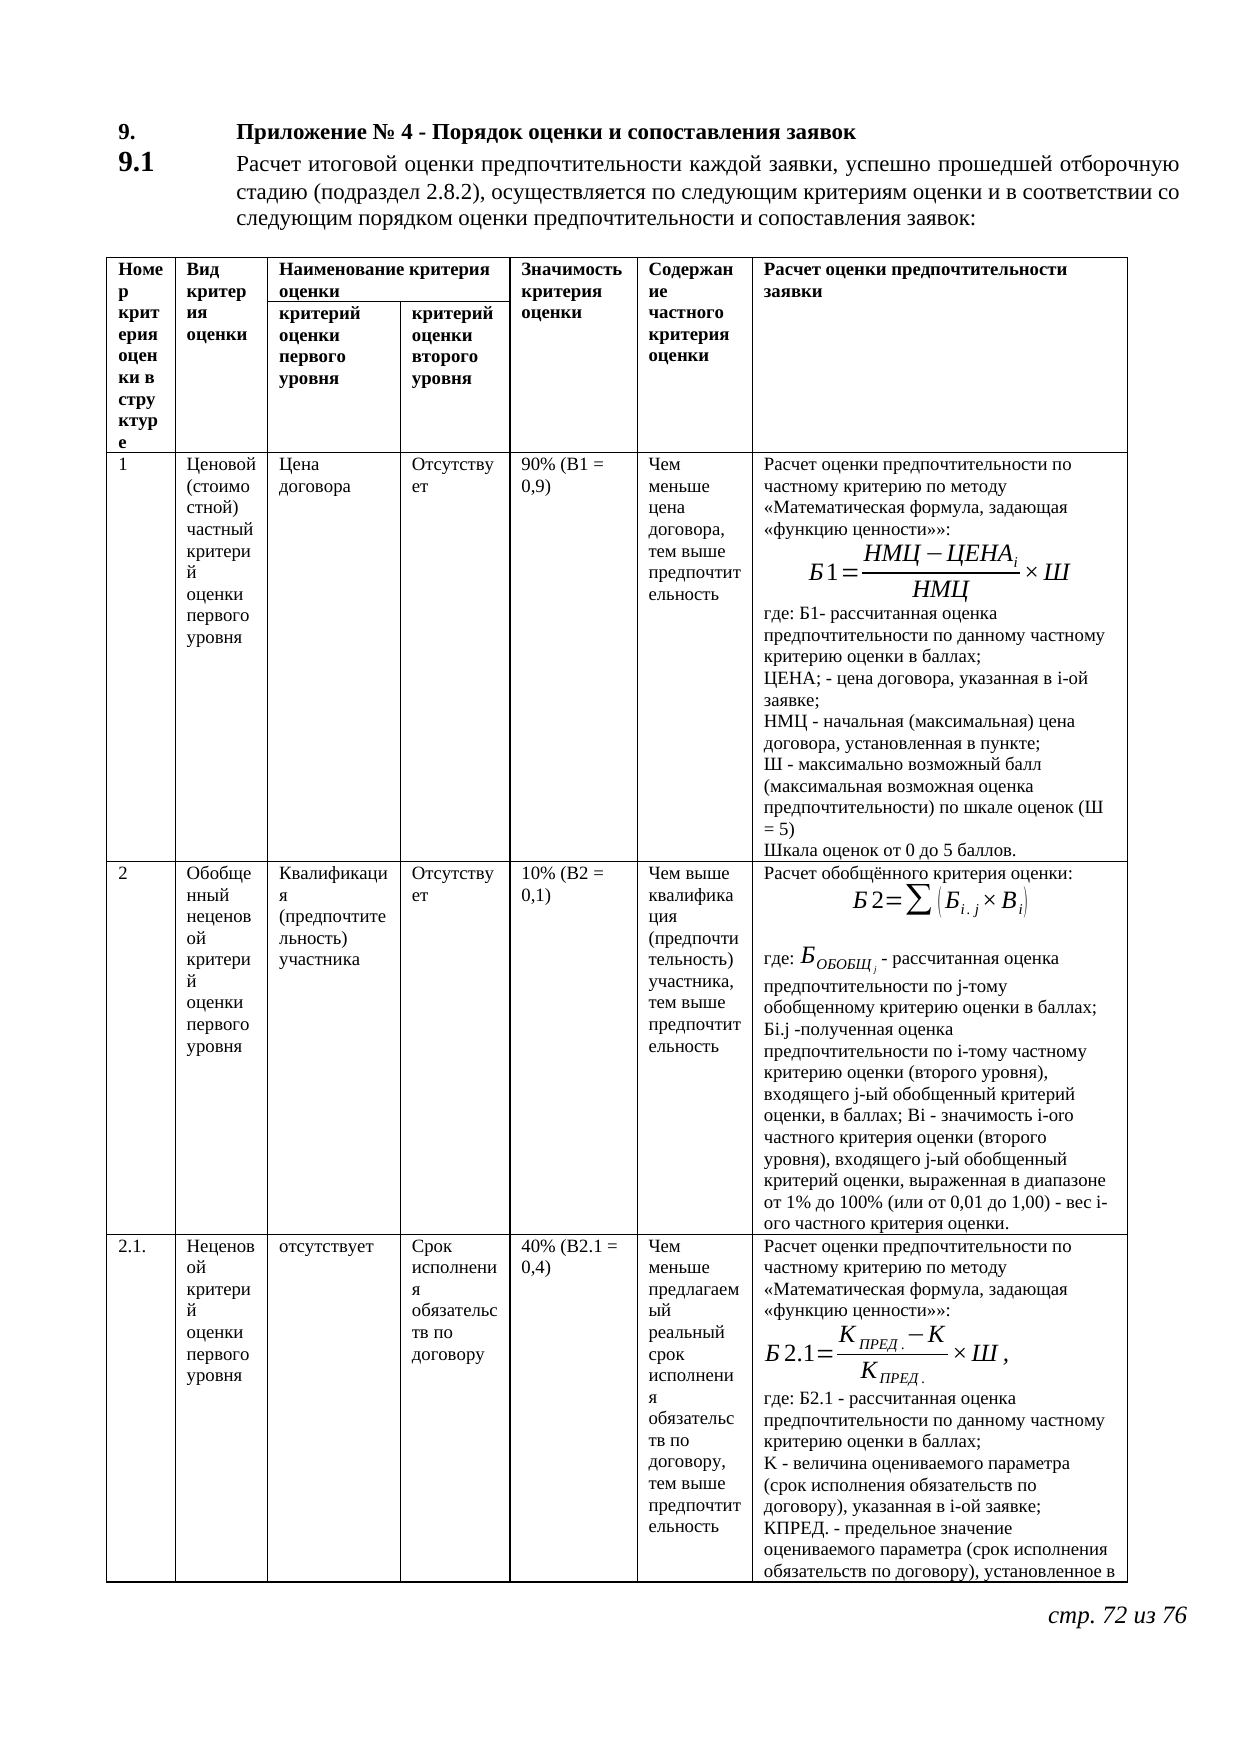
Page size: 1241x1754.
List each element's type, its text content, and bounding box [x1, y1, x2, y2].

subtitle Приложение № 4 - Порядок оценки и сопоставления заявок [118, 118, 1181, 144]
list Расчет итоговой оценки предпочтительности каждой заявки, успешно прошедшей отборочную стадию (подраздел 2.8.2), осуществляется по следующим критериям оценки и в соответствии со следующим порядком оценки предпочтительности и сопоставления заявок: [118, 144, 1181, 231]
table_cell 10% (В2 = 0,1) [511, 862, 637, 1234]
table_header Значимость критерия оценки [511, 258, 637, 452]
table_header Расчет оценки предпочтительности заявки [753, 258, 1127, 452]
table_cell 2 [107, 862, 175, 1234]
table_cell критерий оценки первого уровня [268, 302, 400, 452]
table_cell Ценовой (стоимостной) частный критерий оценки первого уровня [176, 453, 267, 861]
table_header Содержание частного критерия оценки [638, 258, 752, 452]
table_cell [401, 1235, 509, 1581]
table_cell Цена договора [268, 453, 400, 861]
table_cell Квалификация (предпочтительность) участника [268, 862, 400, 1234]
table_cell отсутствует [268, 1235, 400, 1581]
table_cell Отсутствует [401, 453, 509, 861]
table_cell Чем выше квалификация (предпочтительность) участника, тем выше предпочтительность [638, 862, 752, 1234]
table_cell критерий оценки второго уровня [401, 302, 509, 452]
table_header Номер критерия оценки в структуре [107, 258, 175, 452]
table_header Наименование критерия оценки [268, 258, 509, 301]
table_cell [753, 1235, 1127, 1581]
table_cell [176, 1235, 267, 1581]
table_cell 90% (В1 = 0,9) [511, 453, 637, 861]
table_cell 40% (В2.1 = 0,4) [511, 1235, 637, 1581]
table_cell 2.1. [107, 1235, 175, 1581]
table_header Вид критерия оценки [176, 258, 267, 452]
table_cell Расчет оценки предпочтительности по частному критерию по методу «Математическая формула, задающая «функцию ценности»»: где: Б1- рассчитанная оценка предпочтительности по данному частному критерию оценки в баллах; ЦЕНА; - цена договора, указанная в i-ой заявке; НМЦ - начальная (максимальная) цена договора, установленная в пункте; Ш - максимально возможный балл (максимальная возможная оценка предпочтительности) по шкале оценок (Ш = 5) Шкала оценок от 0 до 5 баллов. [753, 453, 1127, 861]
table_cell 1 [107, 453, 175, 861]
table_cell Чем меньше цена договора, тем выше предпочтительность [638, 453, 752, 861]
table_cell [638, 1235, 752, 1581]
table_cell Отсутствует [401, 862, 509, 1234]
table_cell Обобщенный неценовой критерий оценки первого уровня [176, 862, 267, 1234]
table_cell Расчет обобщённого критерия оценки: где: - рассчитанная оценка предпочтительности по j-тому обобщенному критерию оценки в баллах; Бi.j -полученная оценка предпочтительности по i-тому частному критерию оценки (второго уровня), входящего j-ый обобщенный критерий оценки, в баллах; Вi - значимость i-oro частного критерия оценки (второго уровня), входящего j-ый обобщенный критерий оценки, выраженная в диапазоне от 1% до 100% (или от 0,01 до 1,00) - вес i-ого частного критерия оценки. [753, 862, 1127, 1234]
